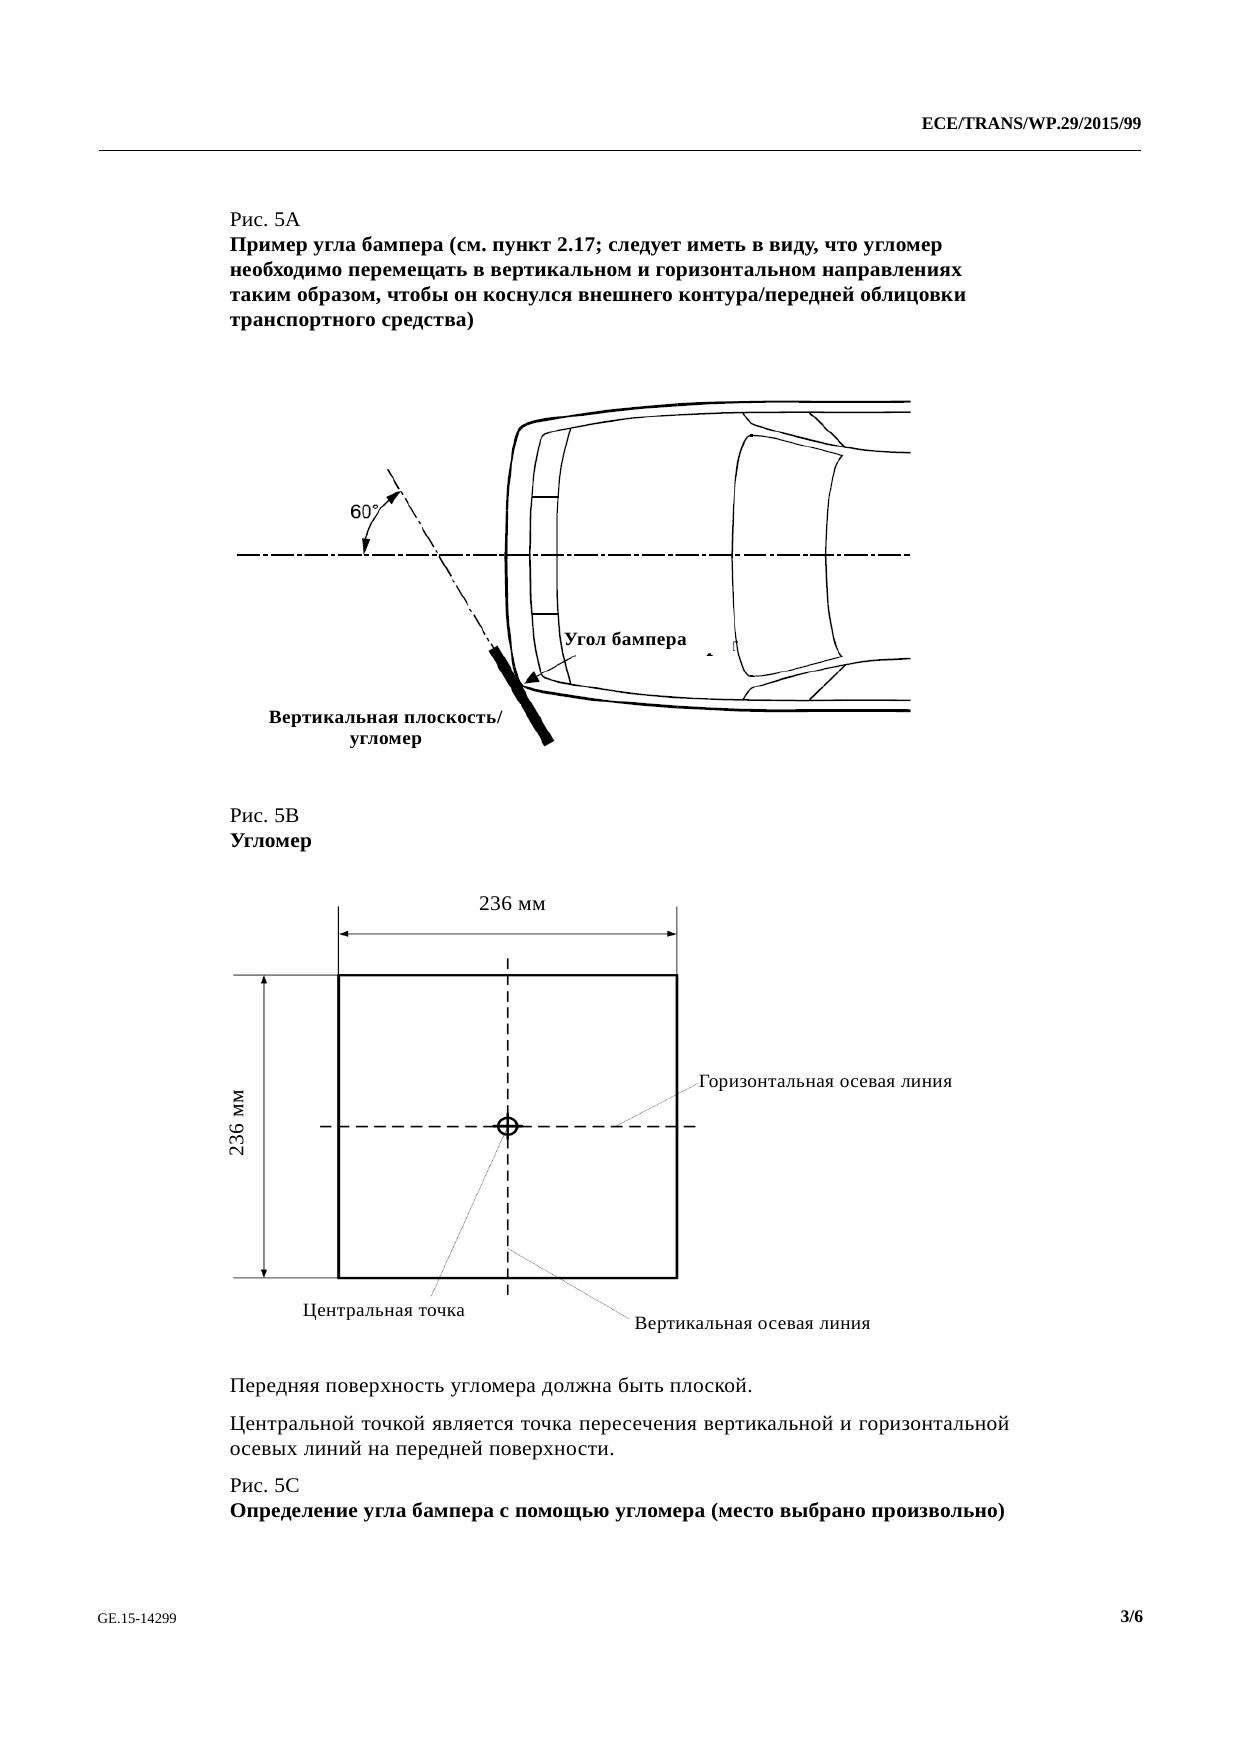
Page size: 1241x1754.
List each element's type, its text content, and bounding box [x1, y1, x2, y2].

text Центральной точкой является точка пересечения вертикальной и горизонтальной осевых линий на передней поверхности. [229, 1410, 1011, 1460]
text Рис. 5B Угломер [97, 803, 1011, 853]
picture [215, 890, 916, 1336]
text Рис. 5C Определение угла бампера с помощью угломера (место выбрано произвольно) [97, 1473, 1011, 1523]
text Передняя поверхность угломера должна быть плоской. [229, 1373, 1011, 1398]
text Рис. 5A Пример угла бампера (см. пункт 2.17; следует иметь в виду, что угломер необходимо перемещать в вертикальном и горизонтальном направлениях таким образом, чтобы он коснулся внешнего контура/передней облицовки транспортного средства) [97, 206, 1011, 331]
